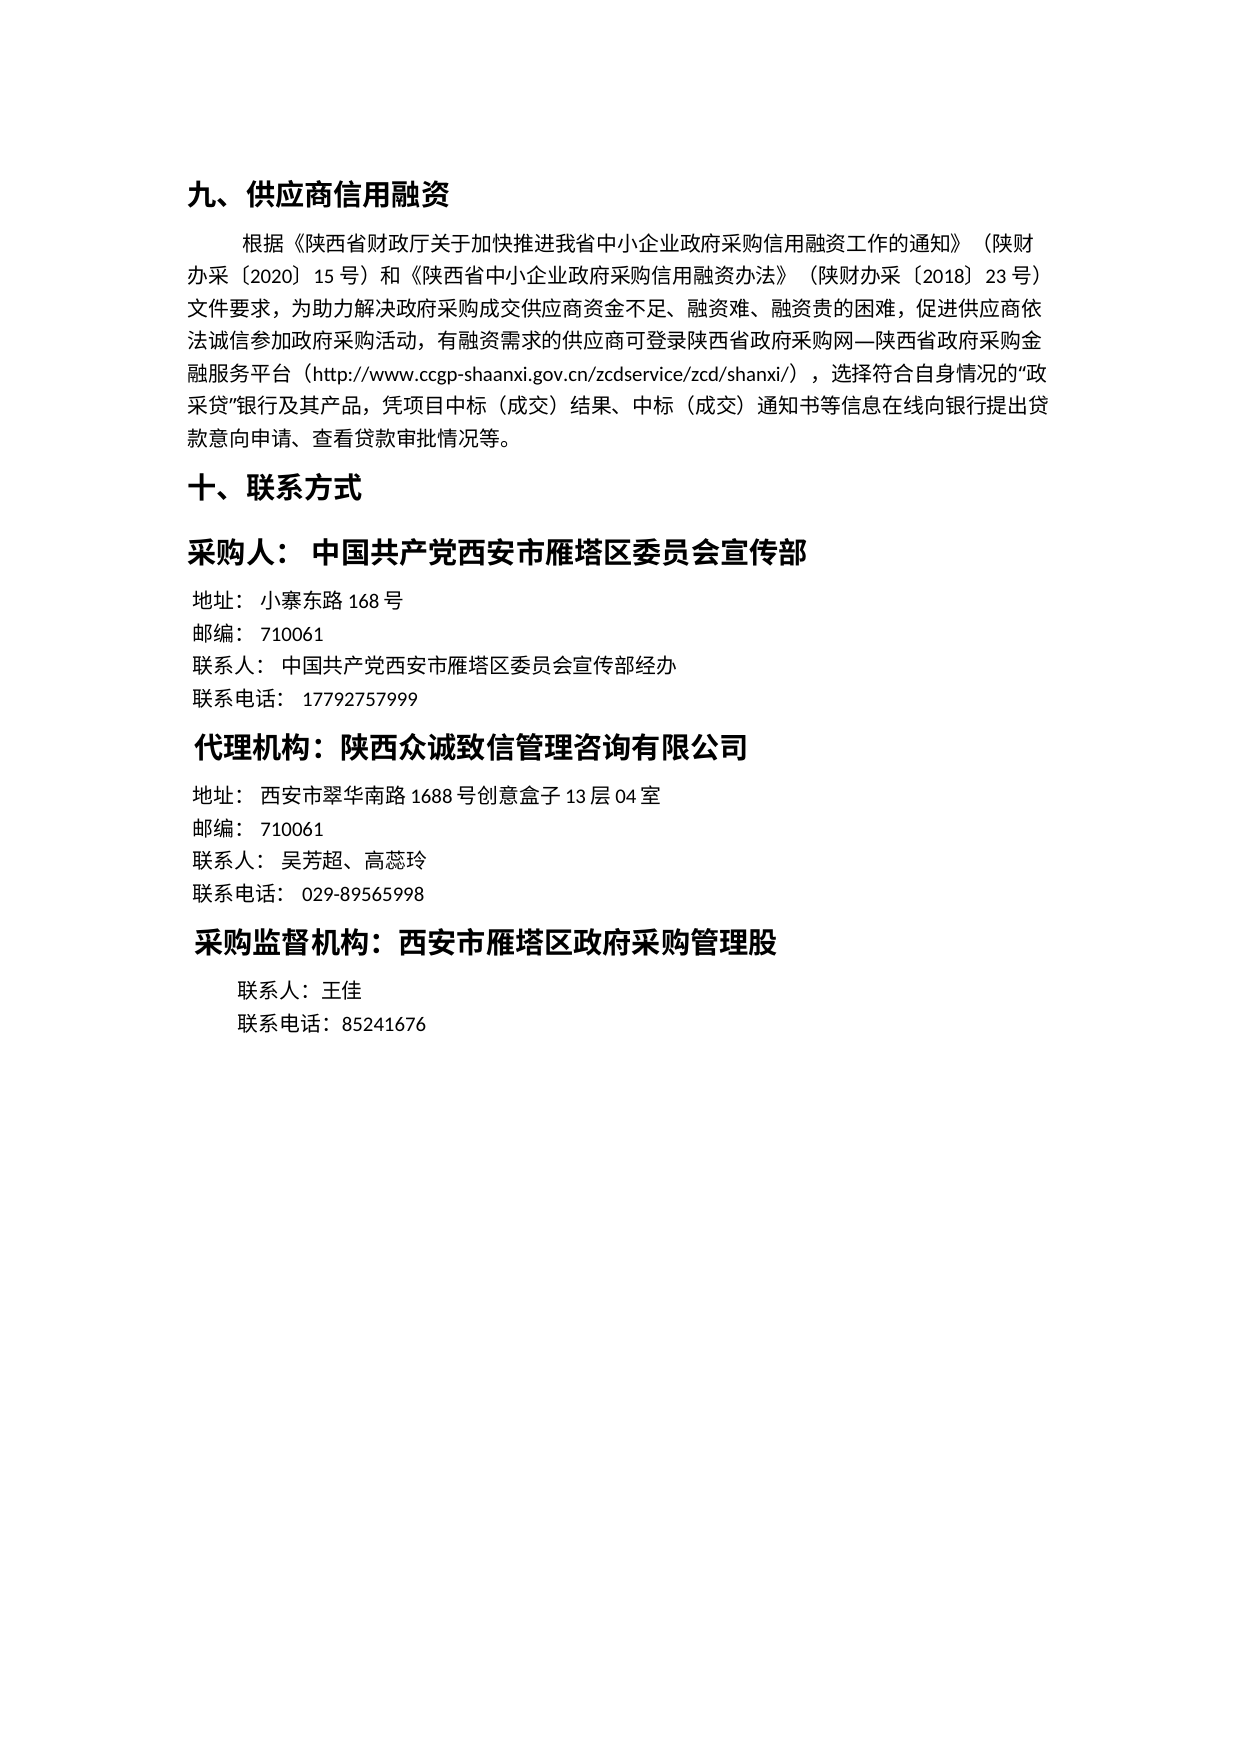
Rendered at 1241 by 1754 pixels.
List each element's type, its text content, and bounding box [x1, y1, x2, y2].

text 九、供应商信用融资 [187, 162, 1053, 227]
text 联系人：王佳 [187, 974, 1053, 1007]
text 联系人： 吴芳超、高蕊玲 [187, 844, 1053, 877]
text 十、联系方式 [187, 454, 1053, 519]
text 邮编： 710061 [187, 617, 1053, 649]
text 邮编： 710061 [187, 812, 1053, 844]
text 联系电话： 029-89565998 [187, 877, 1053, 909]
text 代理机构：陕西众诚致信管理咨询有限公司 [187, 714, 1053, 779]
text 地址： 西安市翠华南路1688号创意盒子13层04室 [187, 779, 1053, 812]
text 地址： 小寨东路168号 [187, 584, 1053, 617]
text 联系人： 中国共产党西安市雁塔区委员会宣传部经办 [187, 649, 1053, 682]
text 联系电话： 17792757999 [187, 682, 1053, 714]
text 采购监督机构：西安市雁塔区政府采购管理股 [187, 909, 1053, 974]
text 采购人： 中国共产党西安市雁塔区委员会宣传部 [187, 519, 1053, 584]
text 根据《陕西省财政厅关于加快推进我省中小企业政府采购信用融资工作的通知》（陕财办采〔2020〕15 号）和《陕西省中小企业政府采购信用融资办法》（陕财办采〔2018〕23 号）文件要求，为助力解决政府采购成交供应商资金不足、融资难、融资贵的困难，促进供应商依法诚信参加政府采购活动，有融资需求的供应商可登录陕西省政府釆购网—陕西省政府采购金融服务平台（http://www.ccgp-shaanxi.gov.cn/zcdservice/zcd/shanxi/），选择符合自身情况的“政采贷”银行及其产品，凭项目中标（成交）结果、中标（成交）通知书等信息在线向银行提出贷款意向申请、查看贷款审批情况等。 [187, 227, 1053, 454]
text 联系电话：85241676 [187, 1007, 1053, 1039]
